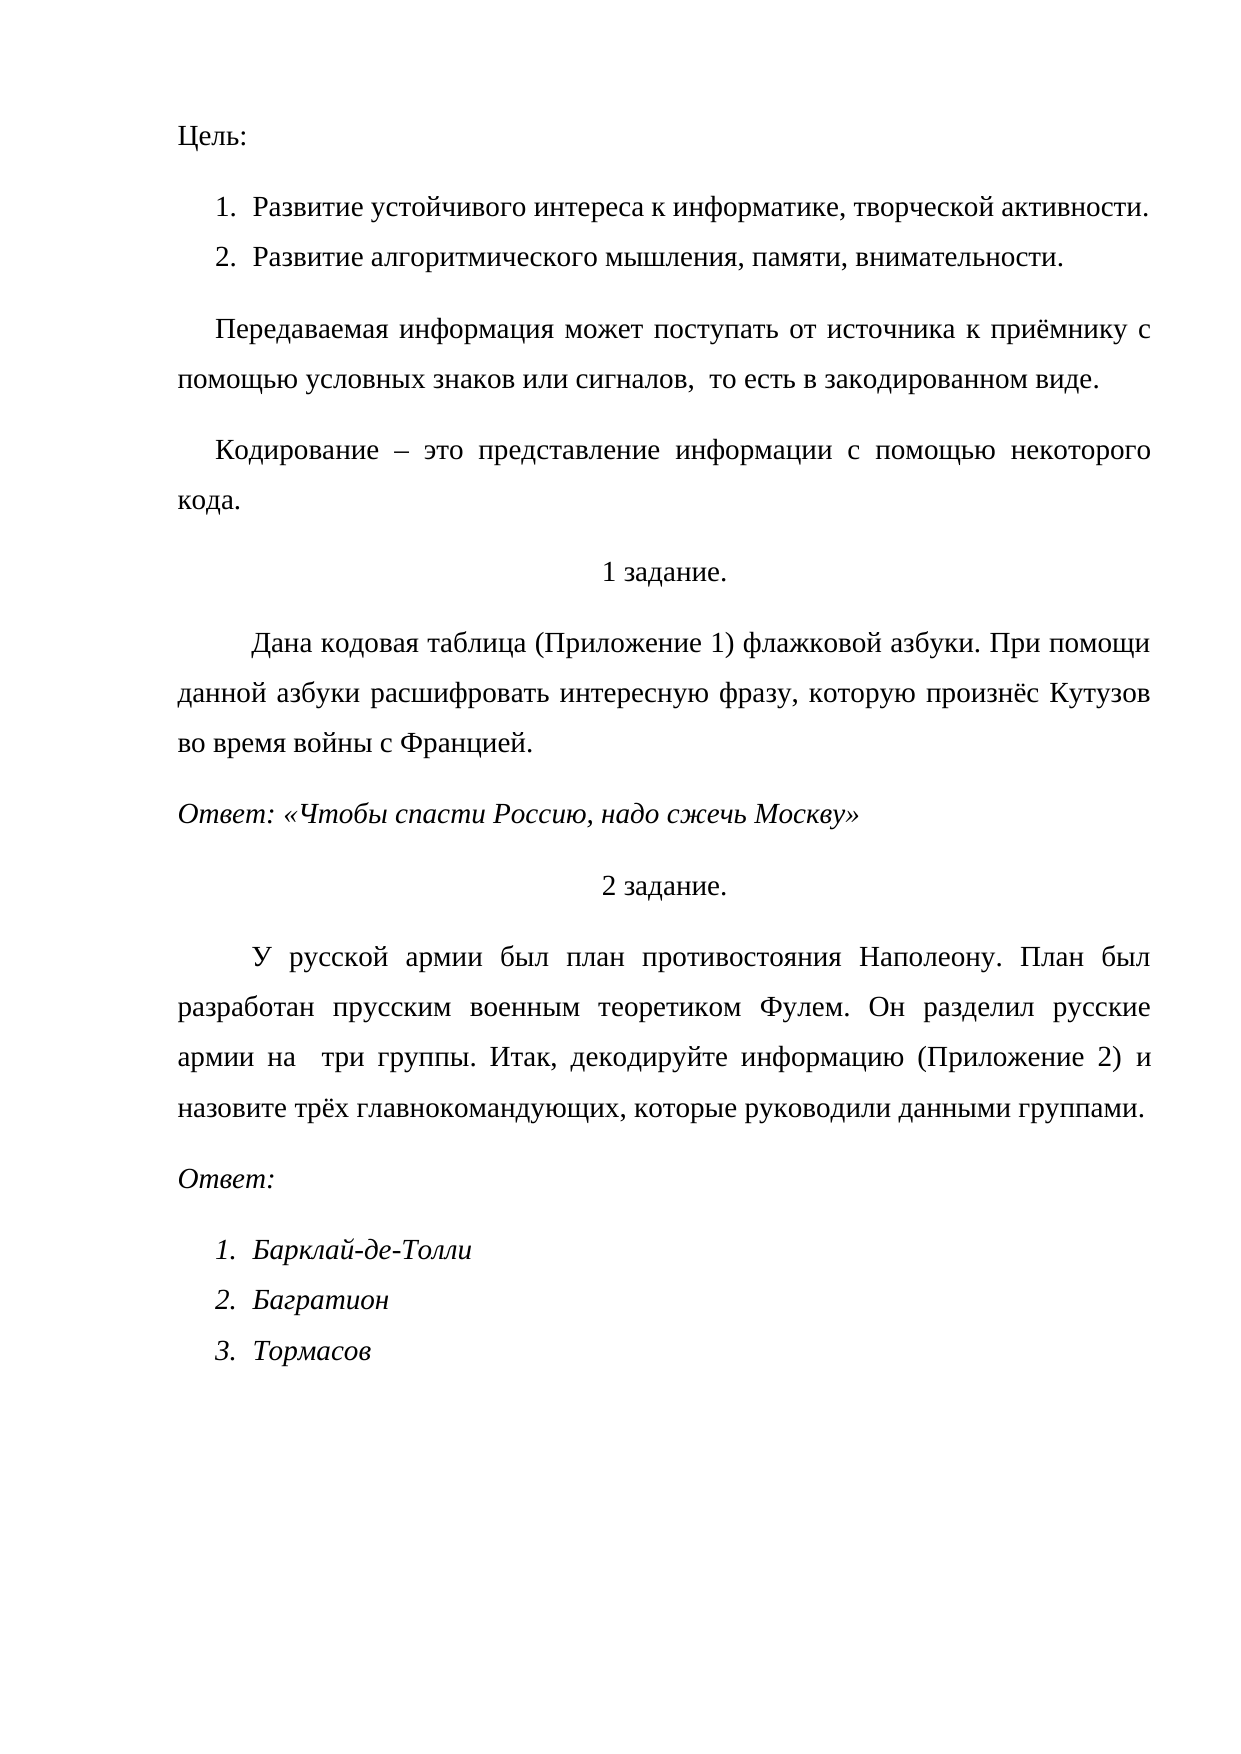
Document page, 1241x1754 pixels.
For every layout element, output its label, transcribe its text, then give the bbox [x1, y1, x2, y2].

text 1 задание. [177, 554, 1152, 587]
text 2 задание. [177, 868, 1152, 901]
list Багратион [215, 1282, 1152, 1316]
text Цель: [177, 118, 1152, 152]
text Передаваемая информация может поступать от источника к приёмнику с помощью условных знаков или сигналов, то есть в закодированном виде. [177, 311, 1152, 394]
text Ответ: [177, 1161, 1152, 1194]
list Развитие устойчивого интереса к информатике, творческой активности. [215, 189, 1152, 223]
list Барклай-де-Толли [215, 1232, 1152, 1266]
text Ответ: «Чтобы спасти Россию, надо сжечь Москву» [177, 797, 1152, 830]
text У русской армии был план противостояния Наполеону. План был разработан прусским военным теоретиком Фулем. Он разделил русские армии на три группы. Итак, декодируйте информацию (Приложение 2) и назовите трёх главнокомандующих, которые руководили данными группами. [177, 939, 1152, 1123]
text Кодирование – это представление информации с помощью некоторого кода. [177, 432, 1152, 516]
list Тормасов [215, 1333, 1152, 1366]
text Дана кодовая таблица (Приложение 1) флажковой азбуки. При помощи данной азбуки расшифровать интересную фразу, которую произнёс Кутузов во время войны с Францией. [177, 625, 1152, 759]
list Развитие алгоритмического мышления, памяти, внимательности. [215, 239, 1152, 273]
